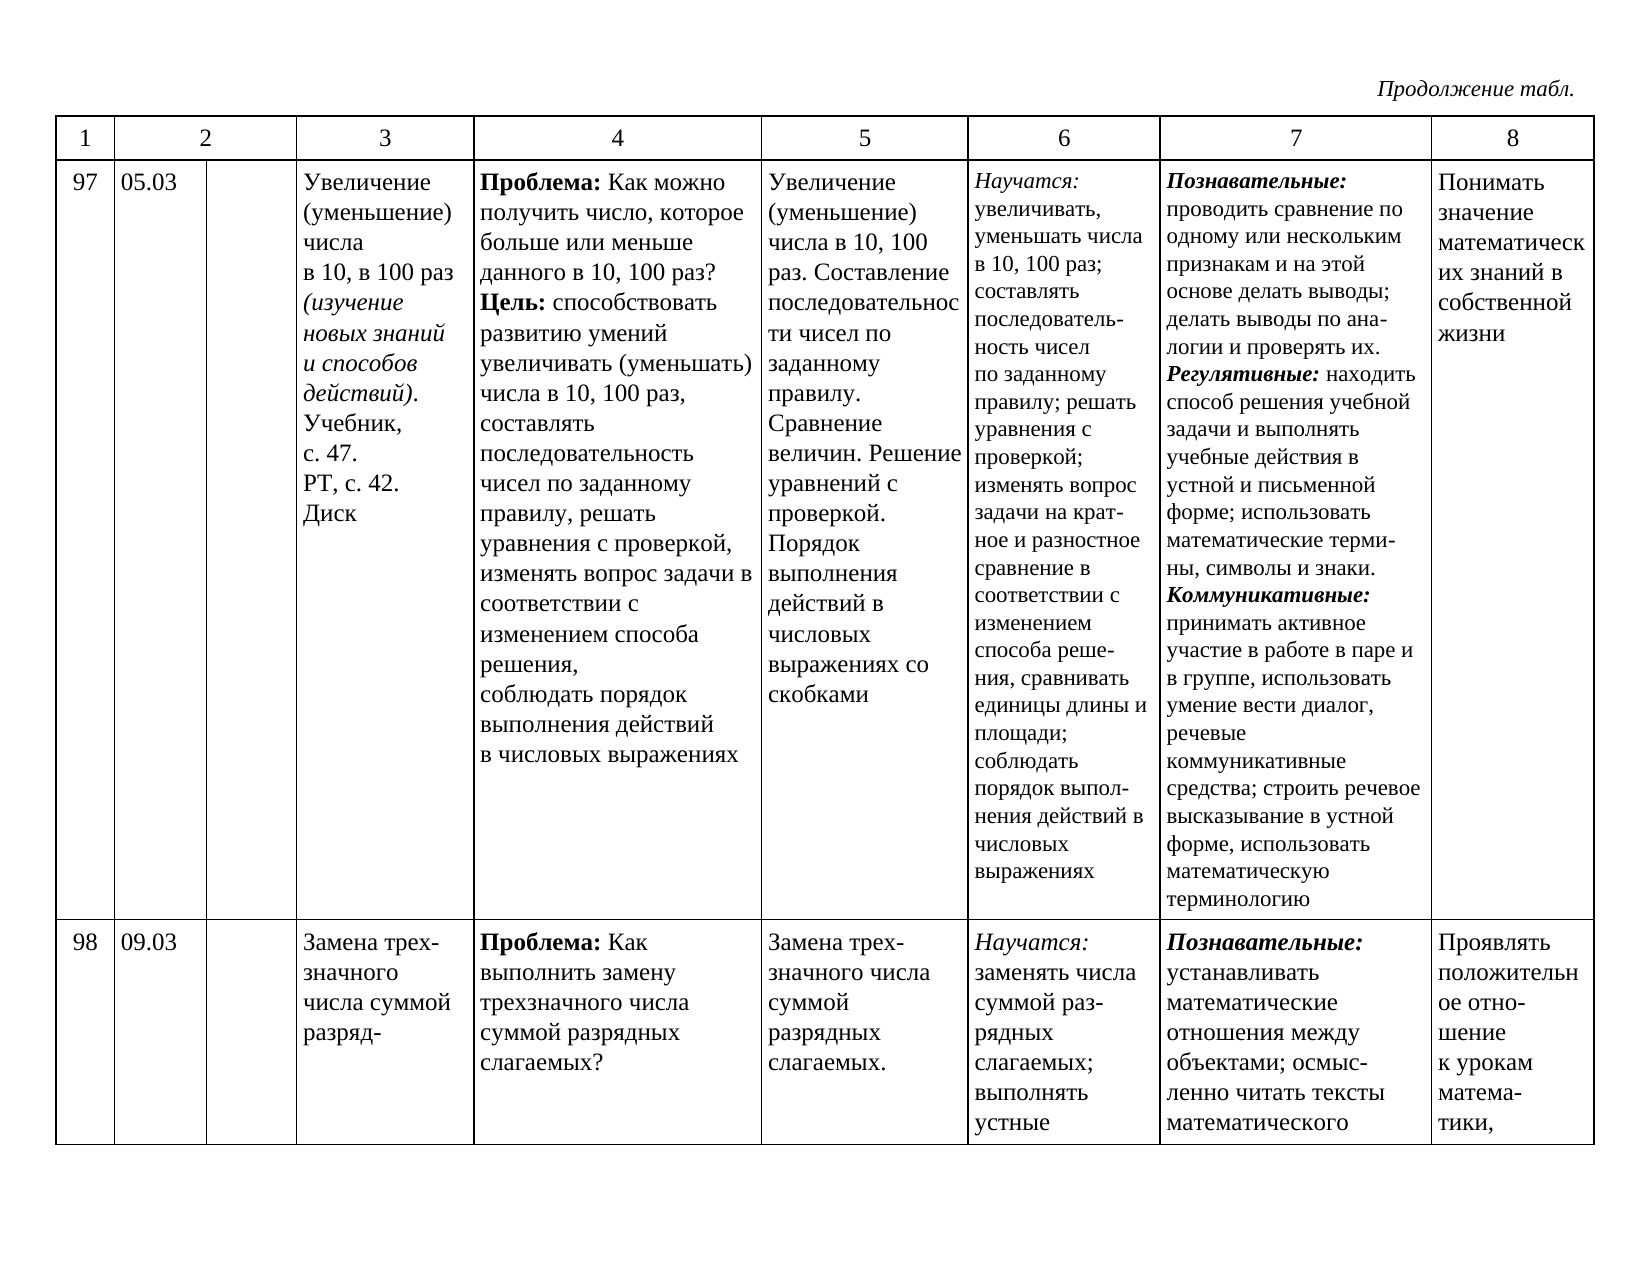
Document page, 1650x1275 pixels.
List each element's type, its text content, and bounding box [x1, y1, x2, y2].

table_cell Проблема: Как можно получить число, которое больше или меньше данного в 10, 100 раз? Цель: способствовать развитию умений увеличивать (уменьшать) числа в 10, 100 раз, составлять последовательность чисел по заданному правилу, решать уравнения с проверкой, изменять вопрос задачи в соответствии с изменением способа решения, соблюдать порядок выполнения действий в числовых выражениях [475, 161, 761, 919]
table_header 2 [115, 117, 296, 159]
table_header 5 [762, 117, 967, 159]
table_cell Замена трех-значного числа суммой разрядных слагаемых. [762, 920, 967, 1143]
table_cell 97 [57, 161, 114, 919]
table_header 1 [57, 117, 114, 159]
table_header 7 [1161, 117, 1431, 159]
table_header 3 [297, 117, 473, 159]
table_header 4 [475, 117, 761, 159]
table_cell Познавательные: проводить сравнение по одному или нескольким признакам и на этой основе делать выводы; делать выводы по ана-логии и проверять их. Регулятивные: находить способ решения учебной задачи и выполнять учебные действия в устной и письменной форме; использовать математические терми-ны, символы и знаки. Коммуникативные: принимать активное участие в работе в паре и в группе, использовать умение вести диалог, речевые коммуникативные средства; строить речевое высказывание в устной форме, использовать математическую терминологию [1161, 161, 1431, 919]
table_cell Научатся: заменять числа суммой раз- рядных слагаемых; выполнять устные [969, 920, 1159, 1143]
table_cell [207, 920, 296, 1143]
table_header 8 [1432, 117, 1593, 159]
table_cell 98 [57, 920, 114, 1143]
table_cell Понимать значение математических знаний в собственной жизни [1432, 161, 1593, 919]
table_cell Увеличение (уменьшение) числа в 10, в 100 раз (изучение новых знаний и способов действий). Учебник, с. 47. РТ, с. 42. Диск [297, 161, 473, 919]
table_cell Проблема: Как выполнить замену трехзначного числа суммой разрядных слагаемых? [475, 920, 761, 1143]
table_header 6 [969, 117, 1159, 159]
table_cell 09.03 [115, 920, 206, 1143]
table_cell 05.03 [115, 161, 206, 919]
table_cell Познавательные: устанавливать математические отношения между объектами; осмыс-ленно читать тексты математического [1161, 920, 1431, 1143]
table_cell Проявлять положительное отно- шение к урокам матема- тики, [1432, 920, 1593, 1143]
table_cell [207, 161, 296, 919]
table_cell Увеличение (уменьшение) числа в 10, 100 раз. Составление последовательности чисел по заданному правилу. Сравнение величин. Решение уравнений с проверкой. Порядок выполнения действий в числовых выражениях со скобками [762, 161, 967, 919]
text Продолжение табл. [75, 75, 1575, 101]
table_cell Замена трех-значного числа суммой разряд- [297, 920, 473, 1143]
table_cell Научатся: увеличивать, уменьшать числа в 10, 100 раз; составлять последователь-ность чисел по заданному правилу; решать уравнения с проверкой; изменять вопрос задачи на крат-ное и разностное сравнение в соответствии с изменением способа реше-ния, сравнивать единицы длины и площади; соблюдать порядок выпол-нения действий в числовых выражениях [969, 161, 1159, 919]
